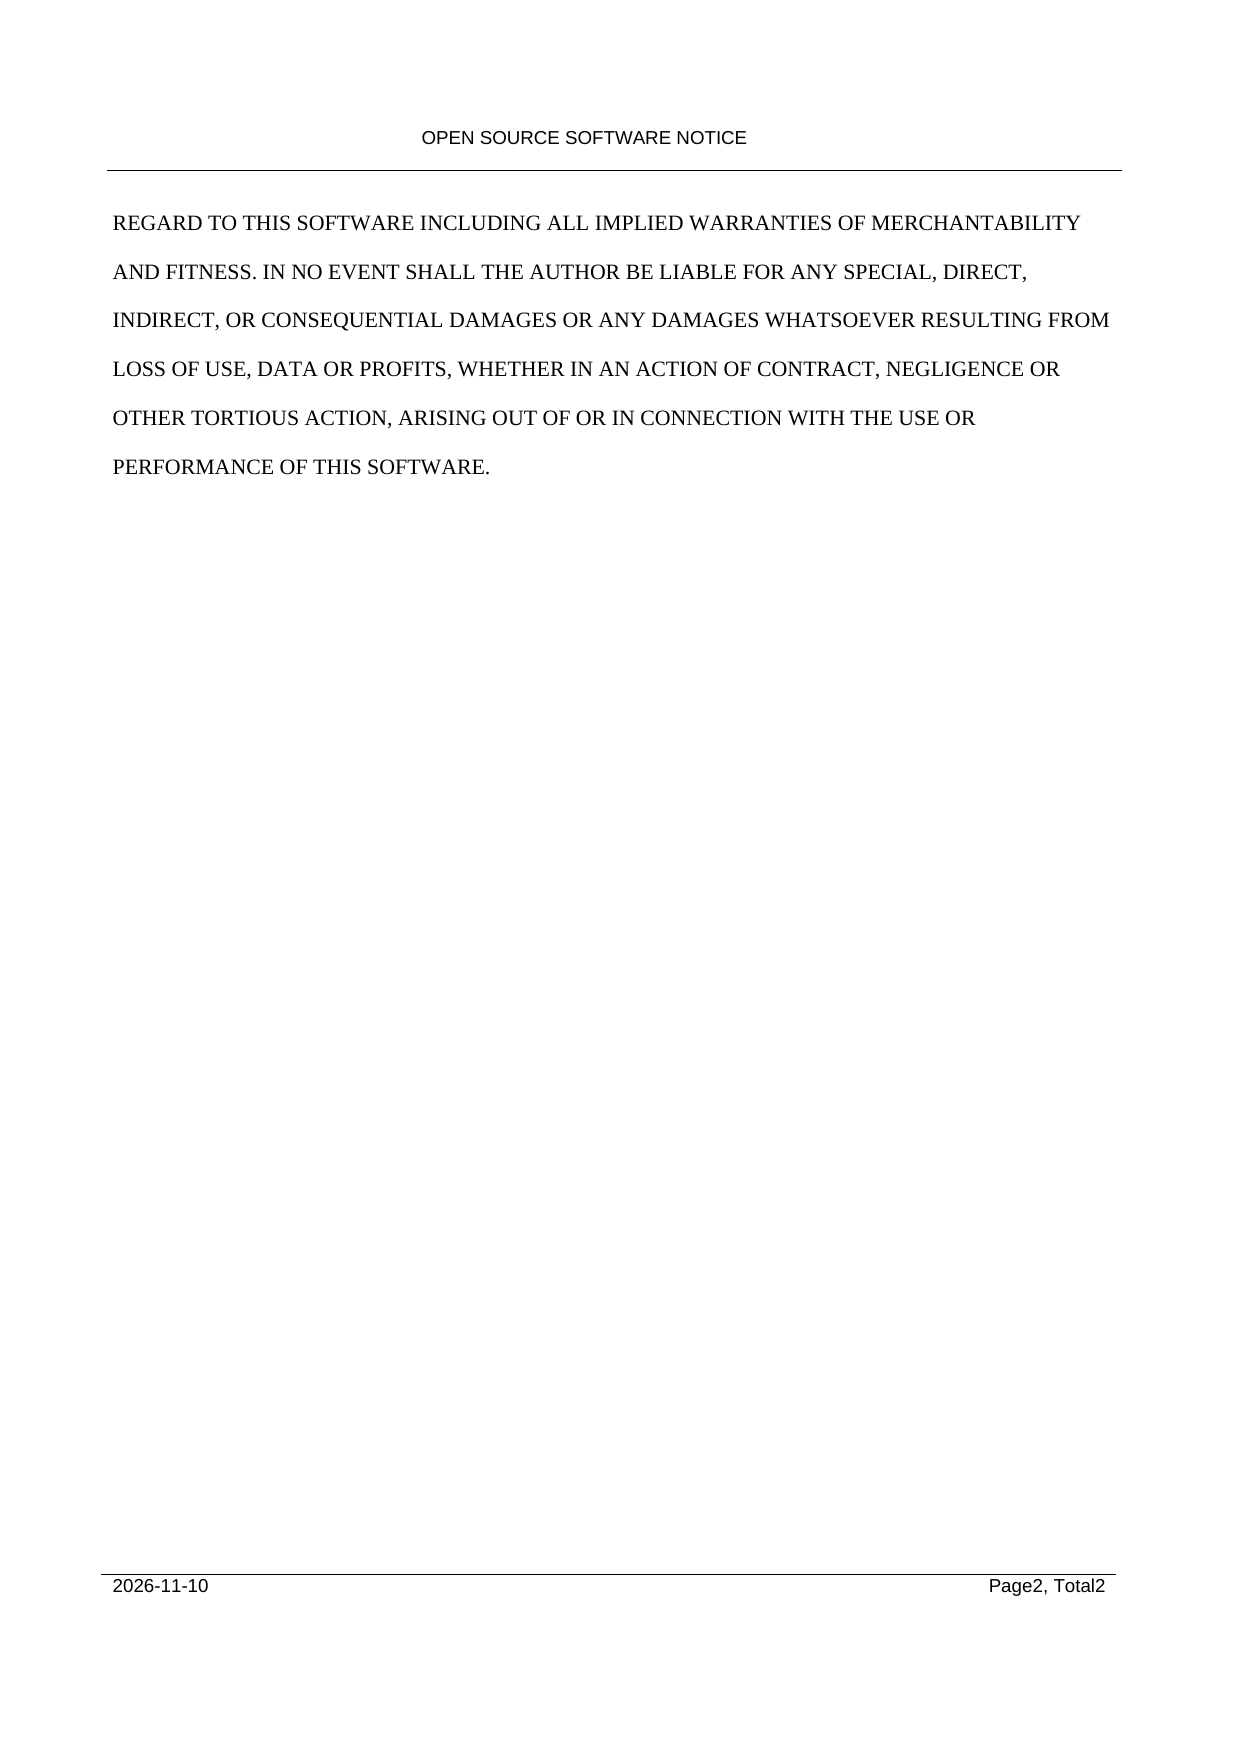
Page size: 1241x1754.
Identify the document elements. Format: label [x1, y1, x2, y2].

text [112, 206, 1128, 531]
